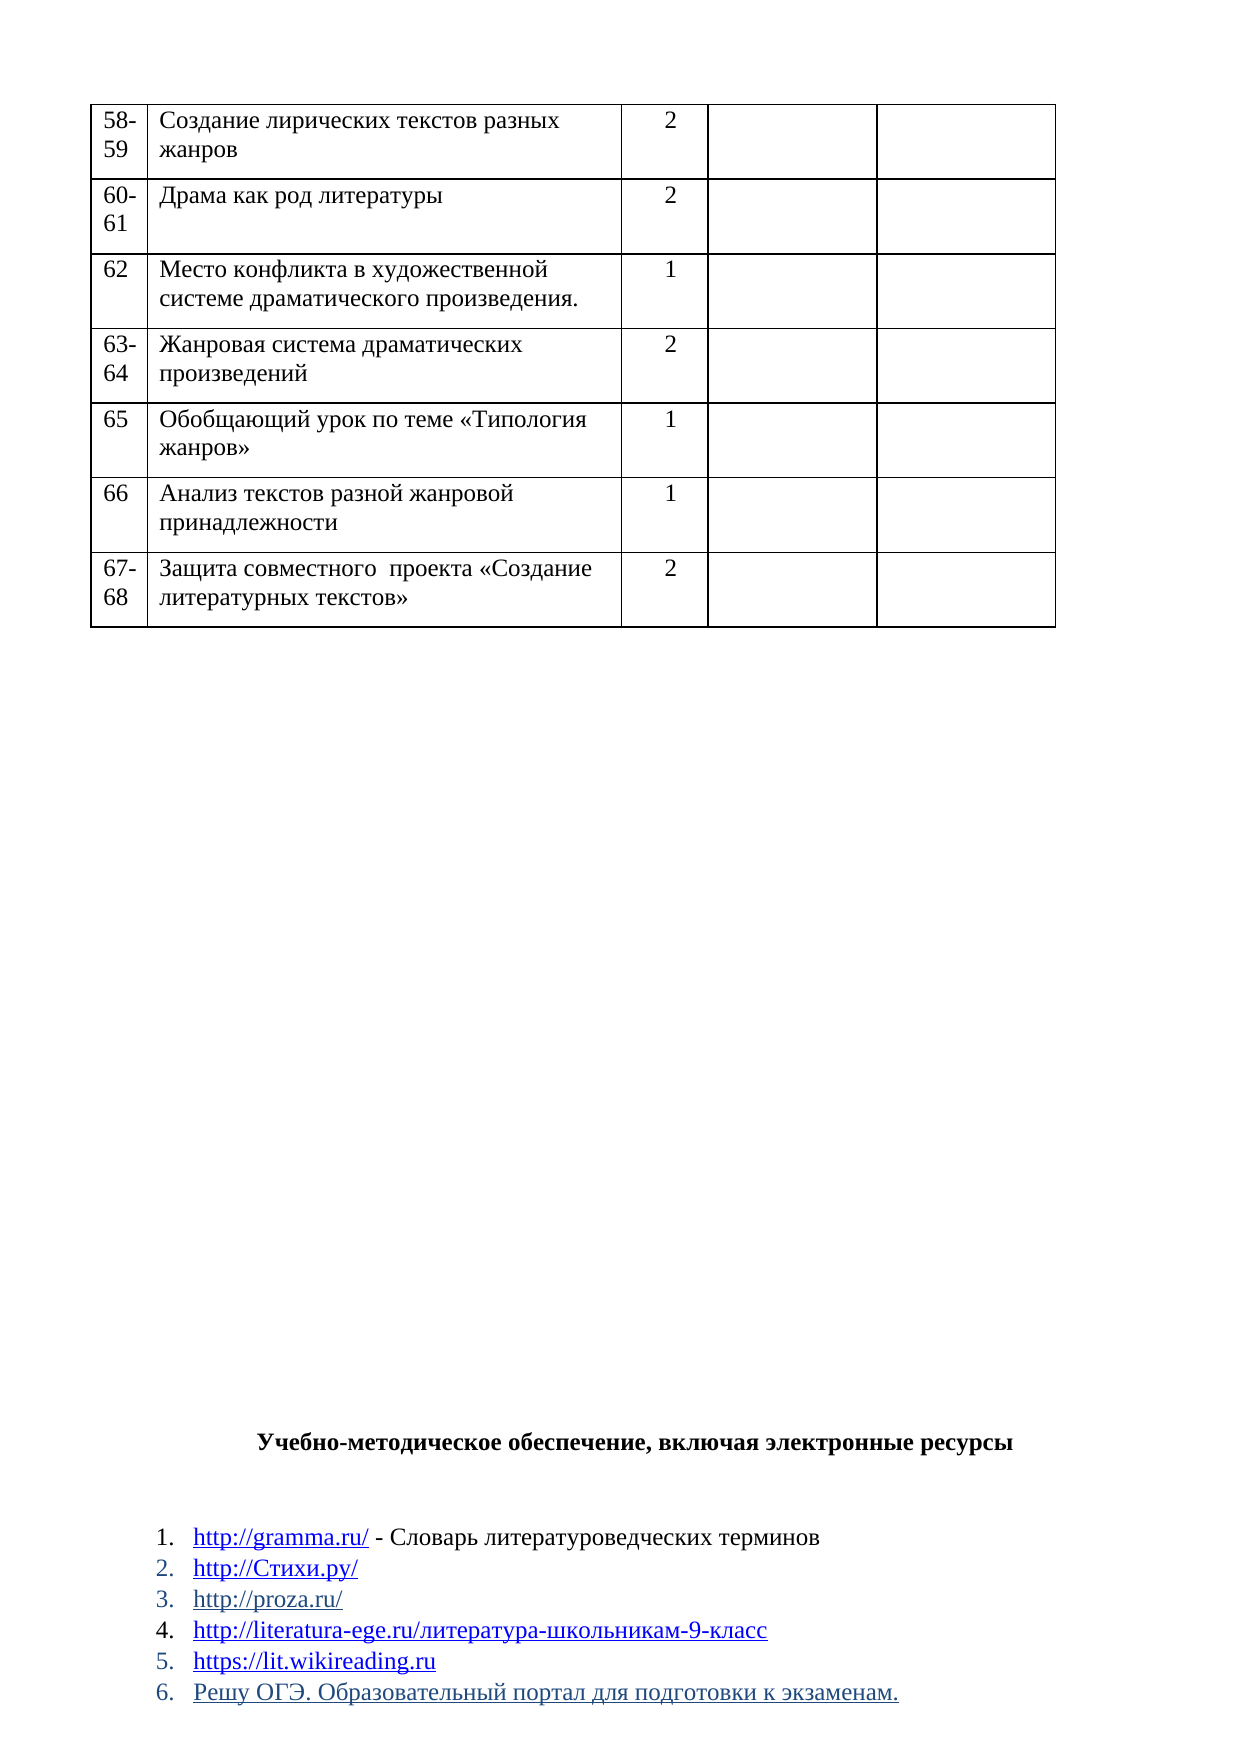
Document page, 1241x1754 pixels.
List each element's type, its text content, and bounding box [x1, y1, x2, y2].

table_cell Защита совместного проекта «Создание литературных текстов» [148, 553, 621, 626]
table_cell 1 [622, 255, 707, 327]
table_cell [709, 105, 876, 178]
table_cell 66 [92, 478, 147, 552]
table_cell 63-64 [92, 329, 147, 402]
table_cell [878, 478, 1055, 552]
table_cell Место конфликта в художественной системе драматического произведения. [148, 255, 621, 327]
table_cell Драма как род литературы [148, 180, 621, 253]
table_cell 60-61 [92, 180, 147, 253]
table_cell [878, 329, 1055, 402]
table_cell [878, 255, 1055, 327]
table_cell [709, 404, 876, 477]
list http://Стихи.ру/ [156, 1553, 1152, 1582]
table_cell 67-68 [92, 553, 147, 626]
table_cell 1 [622, 478, 707, 552]
table_cell [878, 553, 1055, 626]
table_cell 58-59 [92, 105, 147, 178]
table_cell [709, 255, 876, 327]
table_cell Жанровая система драматических произведений [148, 329, 621, 402]
table_cell 1 [622, 404, 707, 477]
text Учебно-методическое обеспечение, включая электронные ресурсы [118, 1427, 1152, 1456]
table_cell 2 [622, 105, 707, 178]
list https://lit.wikireading.ru [156, 1646, 1152, 1675]
list http://gramma.ru/ - Словарь литературоведческих терминов [156, 1522, 1152, 1551]
table_cell [878, 180, 1055, 253]
table_cell [878, 105, 1055, 178]
table_cell [709, 180, 876, 253]
table_cell [709, 478, 876, 552]
table_cell 62 [92, 255, 147, 327]
table_cell 2 [622, 553, 707, 626]
list http://proza.ru/ [156, 1584, 1152, 1613]
table_cell [709, 329, 876, 402]
table_cell 2 [622, 329, 707, 402]
list Решу ОГЭ. Образовательный портал для подготовки к экзаменам. [156, 1677, 1152, 1706]
table_cell 2 [622, 180, 707, 253]
list http://literatura-ege.ru/литература-школьникам-9-класс [156, 1615, 1152, 1644]
table_cell Анализ текстов разной жанровой принадлежности [148, 478, 621, 552]
table_cell Обобщающий урок по теме «Типология жанров» [148, 404, 621, 477]
table_cell [709, 553, 876, 626]
table_cell [878, 404, 1055, 477]
table_cell Создание лирических текстов разных жанров [148, 105, 621, 178]
table_cell 65 [92, 404, 147, 477]
